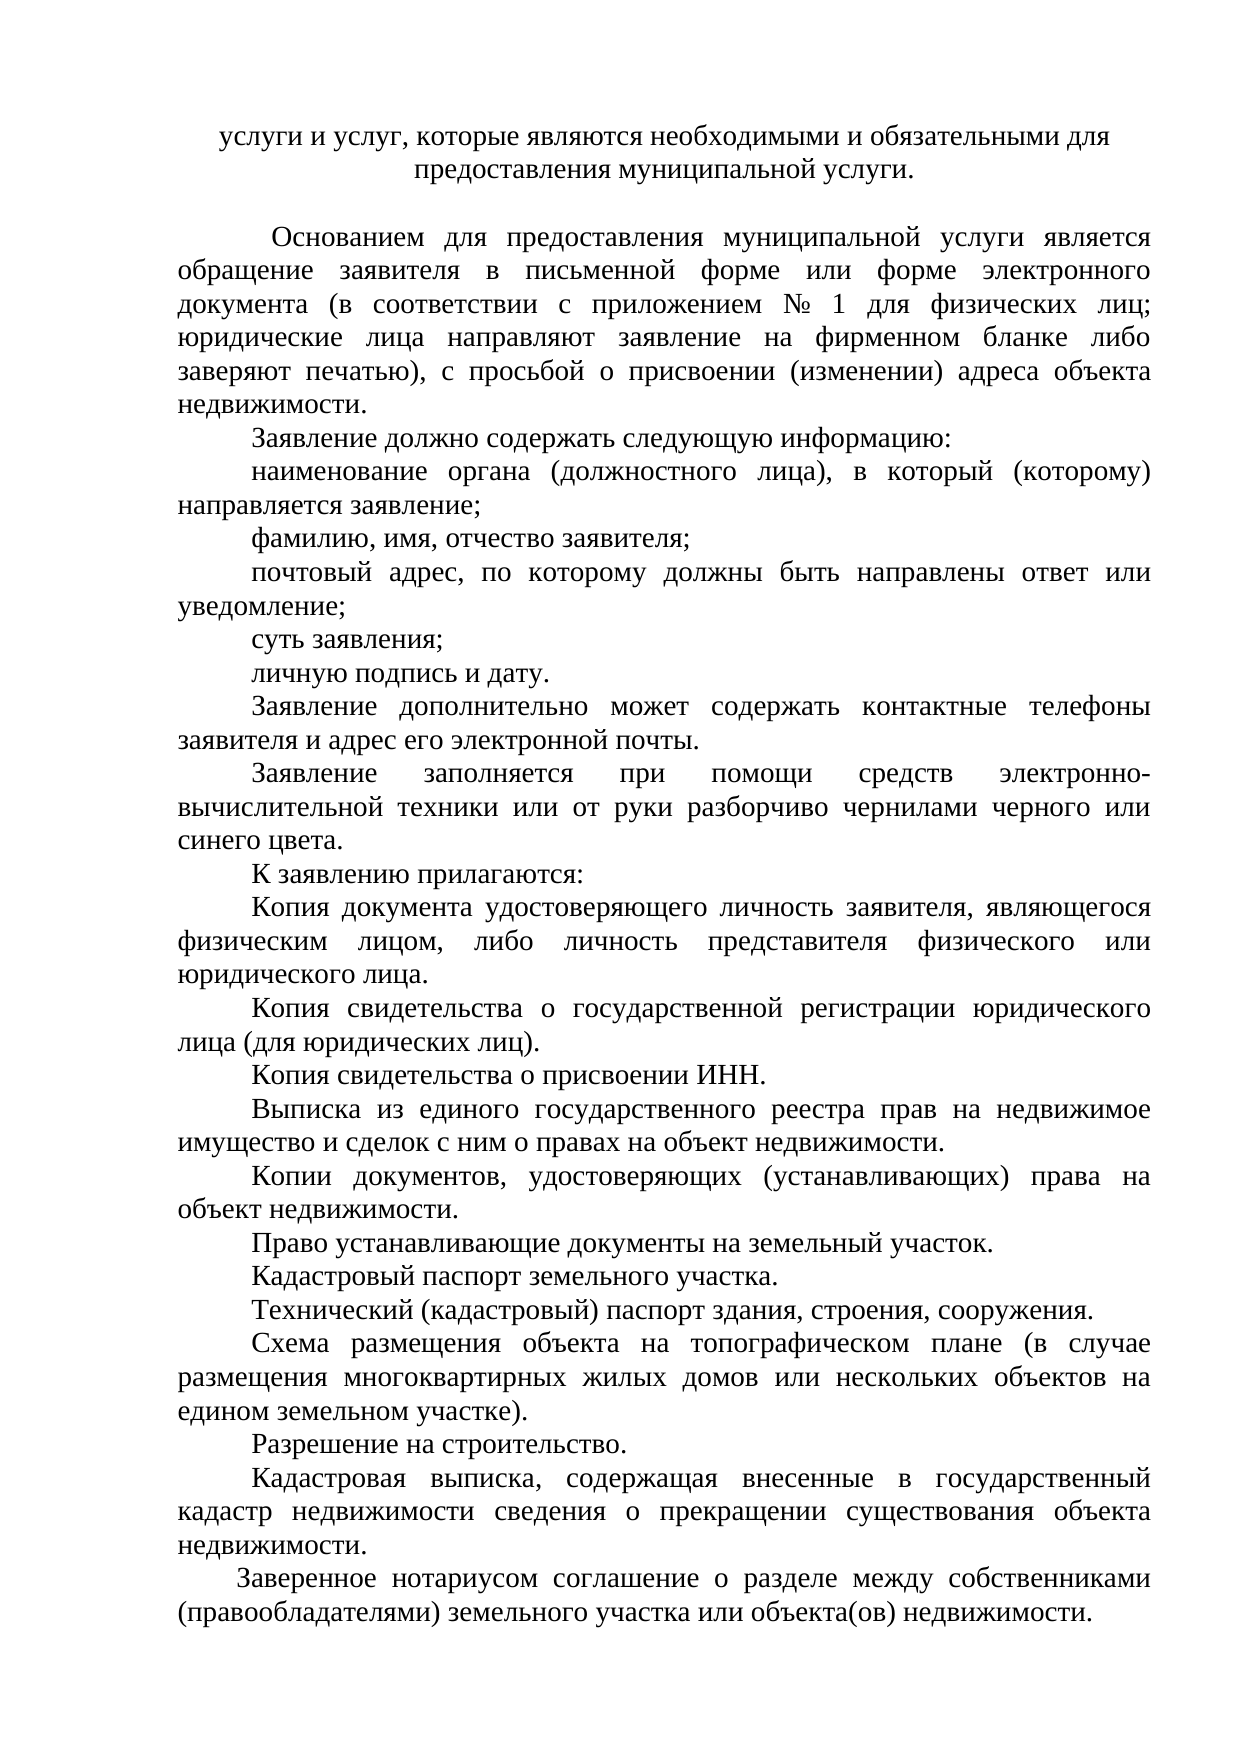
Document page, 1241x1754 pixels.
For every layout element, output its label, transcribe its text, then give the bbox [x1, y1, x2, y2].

list Заявление дополнительно может содержать контактные телефоны заявителя и адрес его электронной почты. [177, 688, 1152, 755]
text Основанием для предоставления муниципальной услуги является обращение заявителя в письменной форме или форме электронного документа (в соответствии с приложением № 1 для физических лиц; юридические лица направляют заявление на фирменном бланке либо заверяют печатью), с просьбой о присвоении (изменении) адреса объекта недвижимости. [177, 219, 1152, 420]
text Технический (кадастровый) паспорт здания, строения, сооружения. [177, 1292, 1152, 1326]
text Схема размещения объекта на топографическом плане (в случае размещения многоквартирных жилых домов или нескольких объектов на едином земельном участке). [177, 1326, 1152, 1426]
list фамилию, имя, отчество заявителя; [177, 521, 1152, 554]
text Копии документов, удостоверяющих (устанавливающих) права на объект недвижимости. [177, 1158, 1152, 1225]
text Копия свидетельства о присвоении ИНН. [177, 1057, 1152, 1091]
list Заявление должно содержать следующую информацию: [177, 420, 1152, 453]
text Заверенное нотариусом соглашение о разделе между собственниками (правообладателями) земельного участка или объекта(ов) недвижимости. [177, 1560, 1152, 1627]
text Выписка из единого государственного реестра прав на недвижимое имущество и сделок с ним о правах на объект недвижимости. [177, 1091, 1152, 1158]
text Кадастровый паспорт земельного участка. [177, 1258, 1152, 1292]
list суть заявления; [177, 621, 1152, 655]
text Право устанавливающие документы на земельный участок. [177, 1225, 1152, 1258]
text Копия документа удостоверяющего личность заявителя, являющегося физическим лицом, либо личность представителя физического или юридического лица. [177, 889, 1152, 990]
list наименование органа (должностного лица), в который (которому) направляется заявление; [177, 453, 1152, 521]
text Кадастровая выписка, содержащая внесенные в государственный кадастр недвижимости сведения о прекращении существования объекта недвижимости. [177, 1460, 1152, 1560]
list личную подпись и дату. [177, 655, 1152, 688]
text Разрешение на строительство. [177, 1426, 1152, 1460]
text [177, 118, 1152, 185]
text Копия свидетельства о государственной регистрации юридического лица (для юридических лиц). [177, 990, 1152, 1057]
text К заявлению прилагаются: [177, 856, 1152, 889]
list почтовый адрес, по которому должны быть направлены ответ или уведомление; [177, 554, 1152, 621]
list Заявление заполняется при помощи средств электронно-вычислительной техники или от руки разборчиво чернилами черного или синего цвета. [177, 755, 1152, 856]
